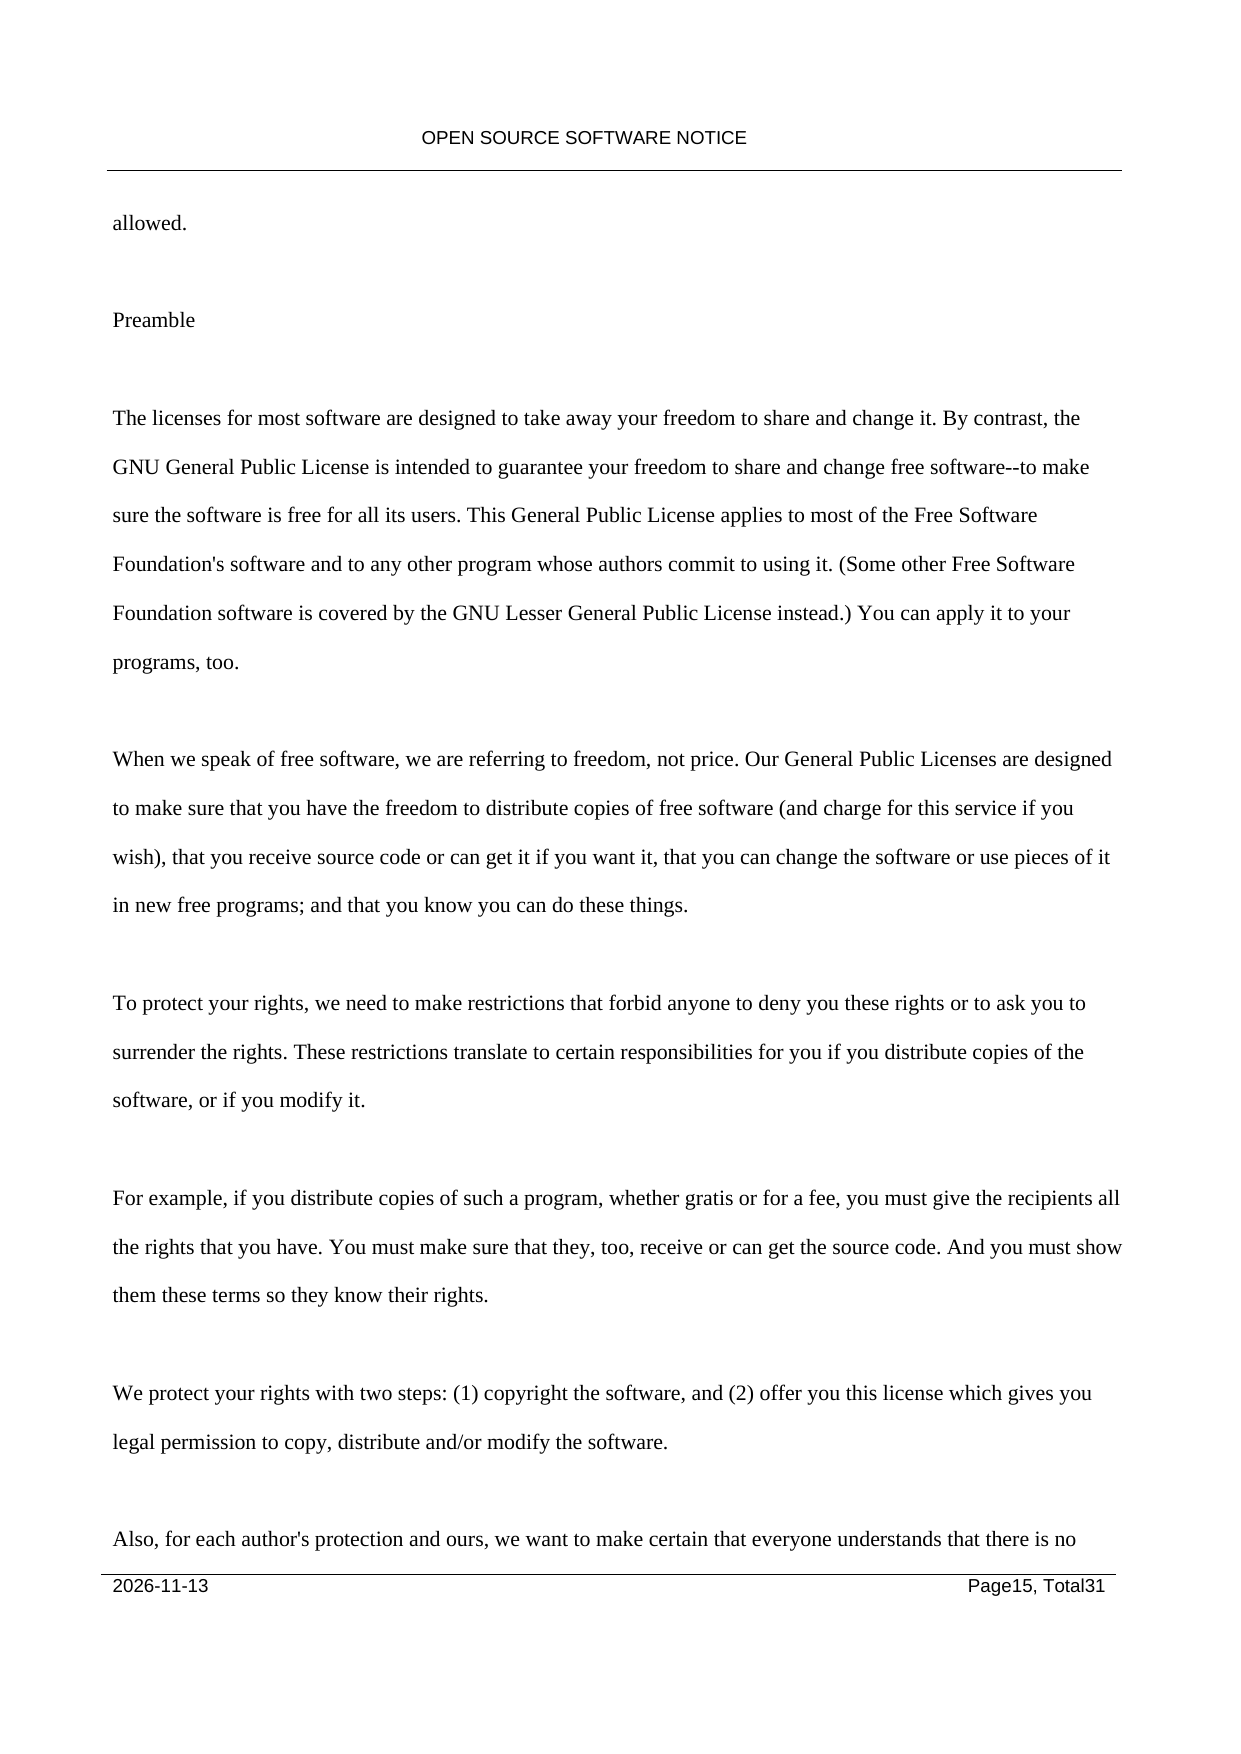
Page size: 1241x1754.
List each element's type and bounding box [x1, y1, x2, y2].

text [112, 206, 1128, 1555]
